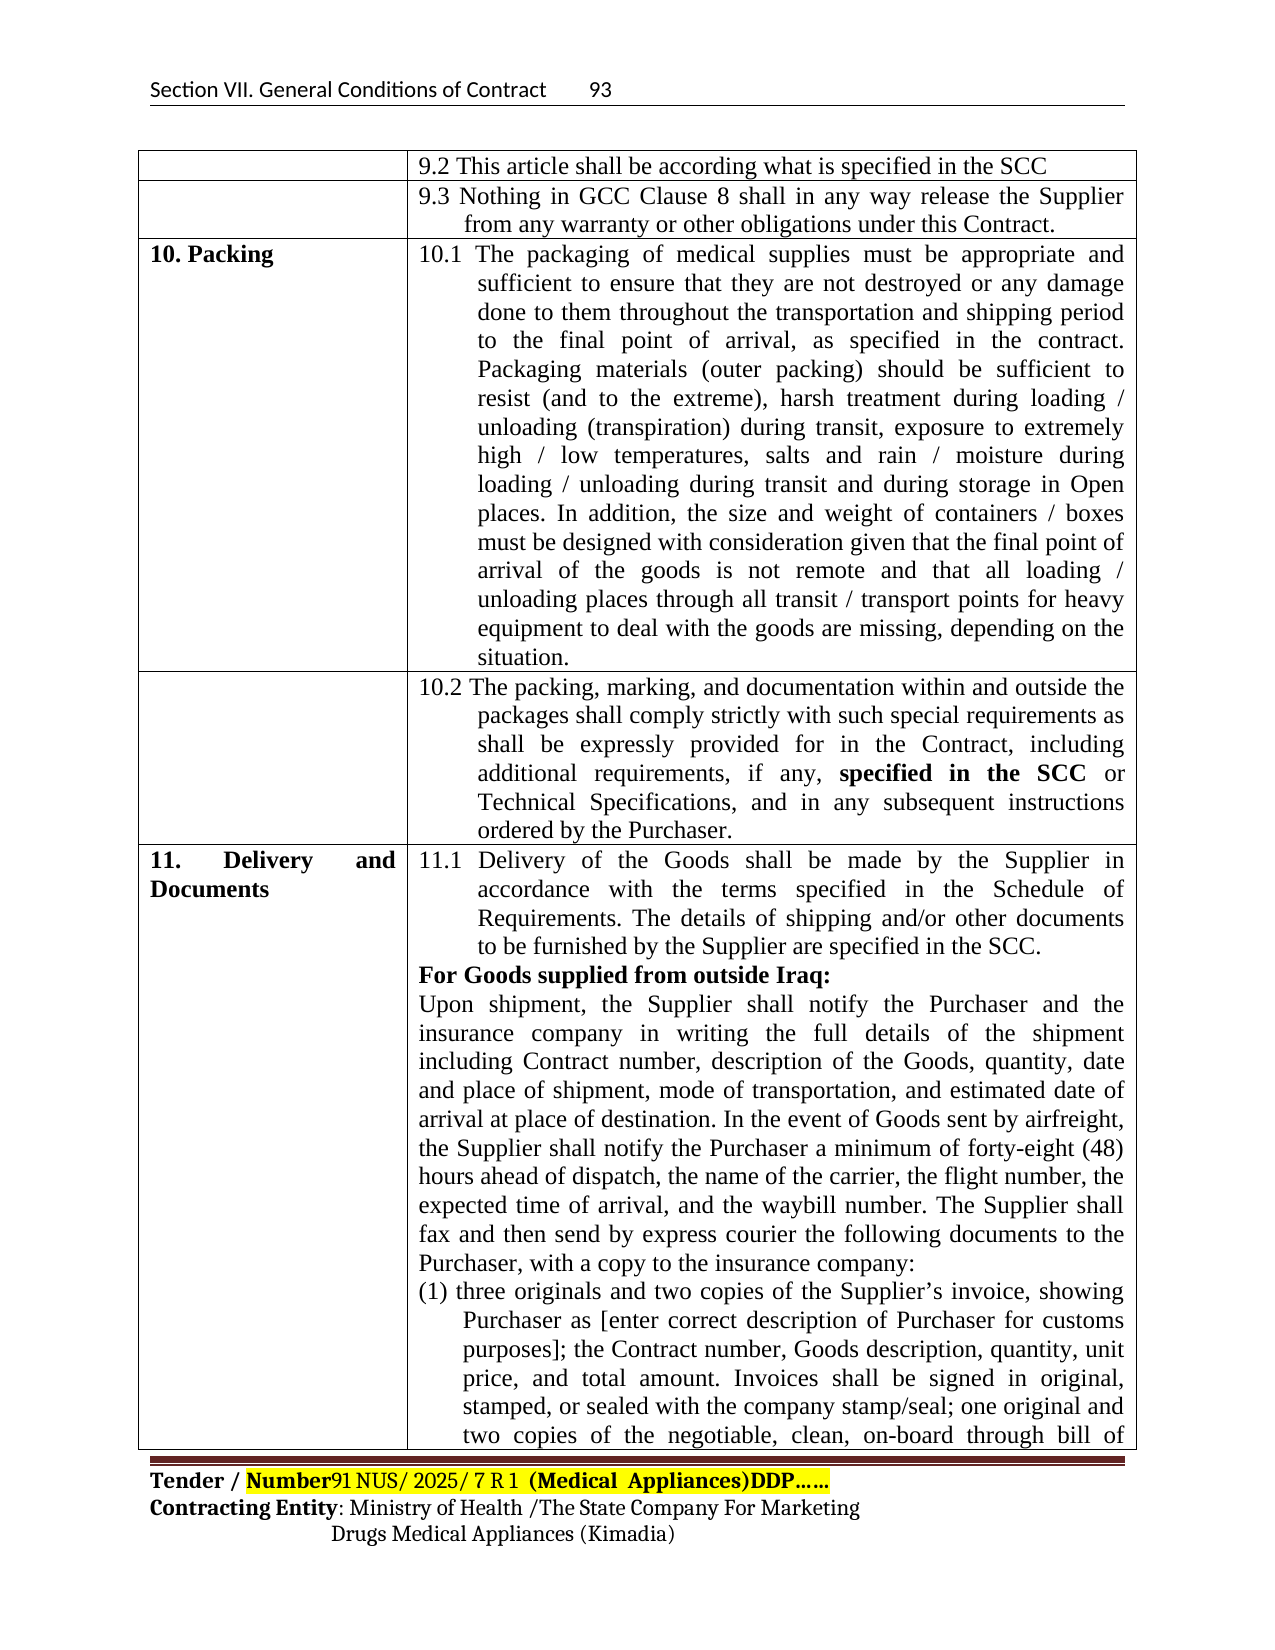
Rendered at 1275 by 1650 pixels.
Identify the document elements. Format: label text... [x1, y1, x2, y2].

table_cell [139, 181, 407, 238]
table_cell 9.3 Nothing in GCC Clause 8 shall in any way release the Supplier from any warranty or other obligations under this Contract. [408, 181, 1136, 238]
table_cell 10.1 The packaging of medical supplies must be appropriate and sufficient to ensure that they are not destroyed or any damage done to them throughout the transportation and shipping period to the final point of arrival, as specified in the contract. Packaging materials (outer packing) should be sufficient to resist (and to the extreme), harsh treatment during loading / unloading (transpiration) during transit, exposure to extremely high / low temperatures, salts and rain / moisture during loading / unloading during transit and during storage in Open places. In addition, the size and weight of containers / boxes must be designed with consideration given that the final point of arrival of the goods is not remote and that all loading / unloading places through all transit / transport points for heavy equipment to deal with the goods are missing, depending on the situation. [408, 239, 1136, 671]
table_cell 10.2 The packing, marking, and documentation within and outside the packages shall comply strictly with such special requirements as shall be expressly provided for in the Contract, including additional requirements, if any, specified in the SCC or Technical Specifications, and in any subsequent instructions ordered by the Purchaser. [408, 672, 1136, 844]
table_cell [139, 672, 407, 844]
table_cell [139, 845, 407, 1449]
table_cell [139, 151, 407, 180]
table_cell 10. Packing [139, 239, 407, 671]
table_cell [408, 845, 1136, 1449]
table_cell 9.2 This article shall be according what is specified in the SCC [408, 151, 1136, 180]
